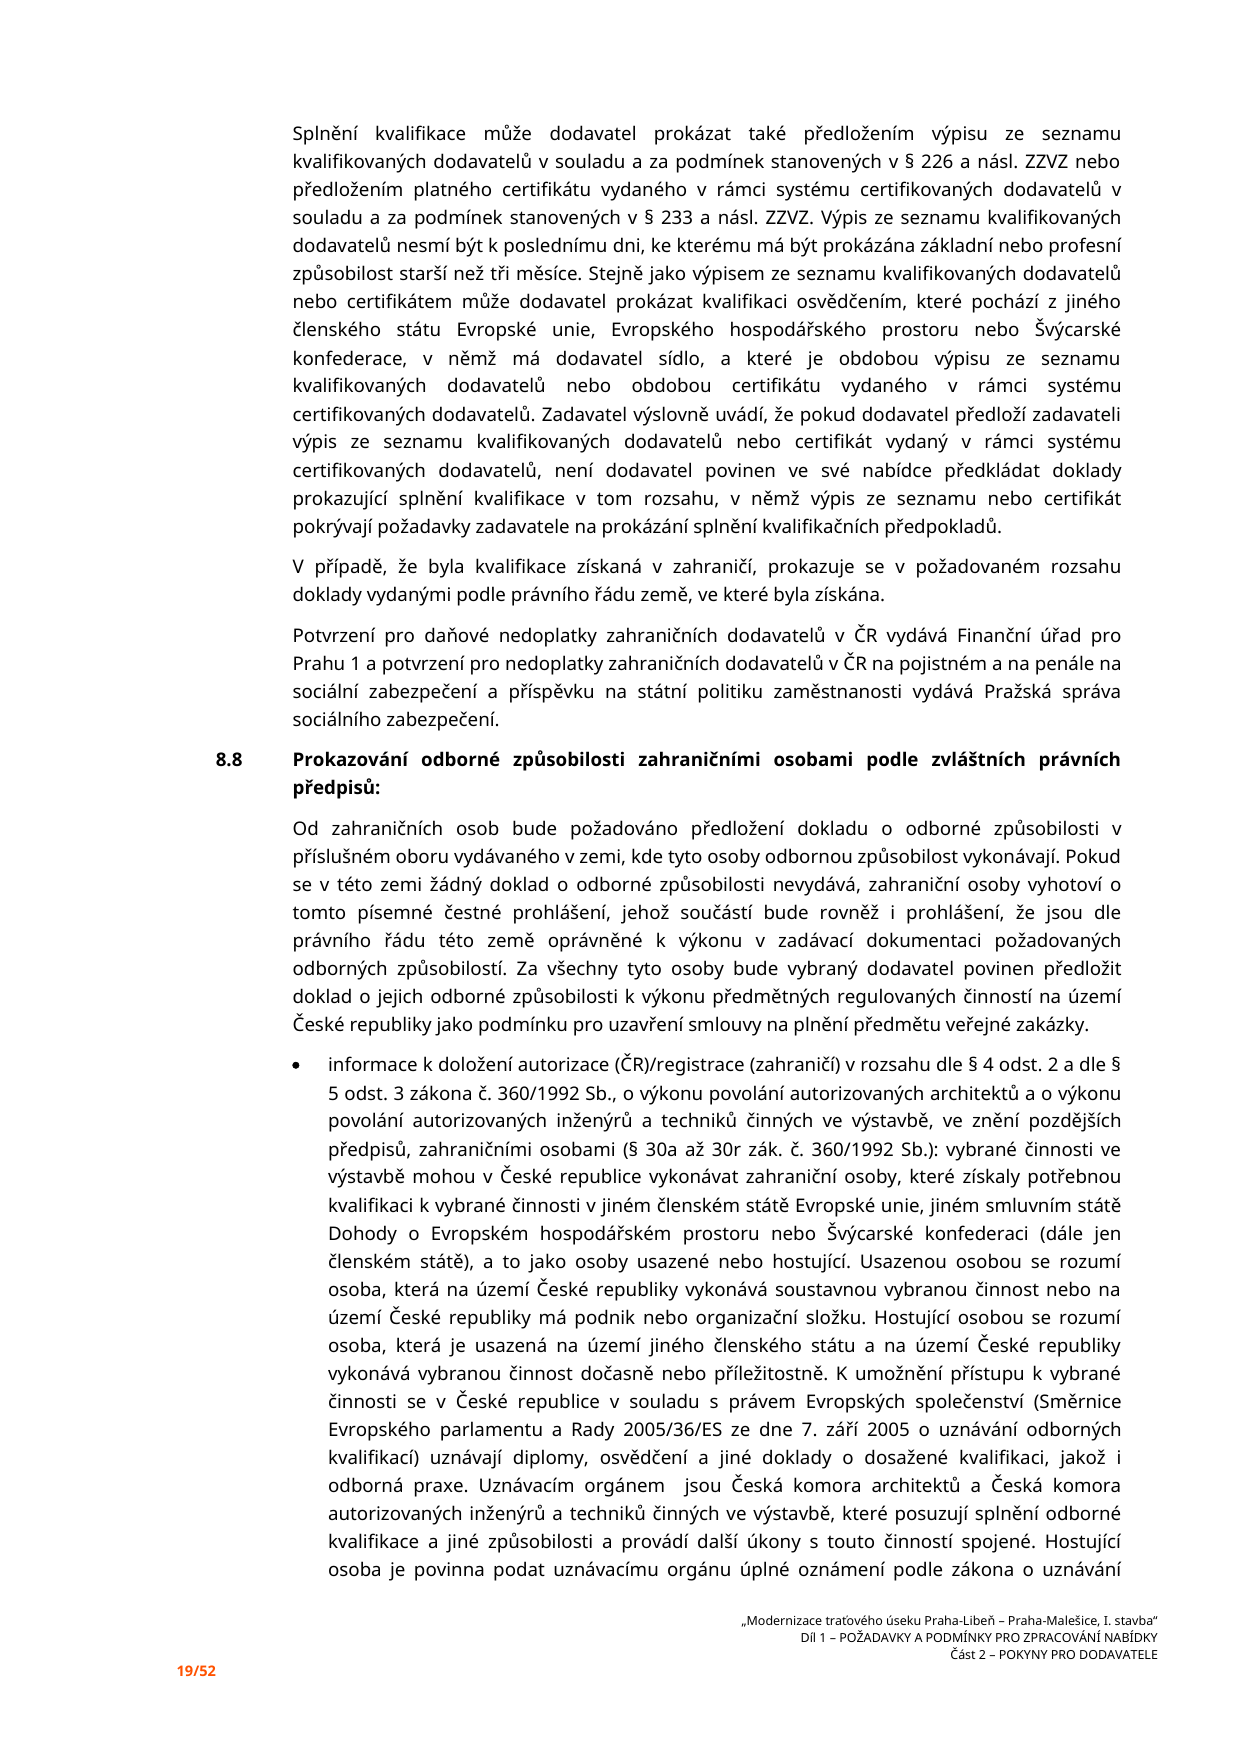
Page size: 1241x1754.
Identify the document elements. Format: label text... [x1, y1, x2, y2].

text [292, 1052, 1122, 1582]
text Od zahraničních osob bude požadováno předložení dokladu o odborné způsobilosti v příslušném oboru vydávaného v zemi, kde tyto osoby odbornou způsobilost vykonávají. Pokud se v této zemi žádný doklad o odborné způsobilosti nevydává, zahraniční osoby vyhotoví o tomto písemné čestné prohlášení, jehož součástí bude rovněž i prohlášení, že jsou dle právního řádu této země oprávněné k výkonu v zadávací dokumentaci požadovaných odborných způsobilostí. Za všechny tyto osoby bude vybraný dodavatel povinen předložit doklad o jejich odborné způsobilosti k výkonu předmětných regulovaných činností na území České republiky jako podmínku pro uzavření smlouvy na plnění předmětu veřejné zakázky. [292, 815, 1122, 1037]
text Potvrzení pro daňové nedoplatky zahraničních dodavatelů v ČR vydává Finanční úřad pro Prahu 1 a potvrzení pro nedoplatky zahraničních dodavatelů v ČR na pojistném a na penále na sociální zabezpečení a příspěvku na státní politiku zaměstnanosti vydává Pražská správa sociálního zabezpečení. [292, 622, 1122, 732]
text V případě, že byla kvalifikace získaná v zahraničí, prokazuje se v požadovaném rozsahu doklady vydanými podle právního řádu země, ve které byla získána. [292, 553, 1122, 607]
text Splnění kvalifikace může dodavatel prokázat také předložením výpisu ze seznamu kvalifikovaných dodavatelů v souladu a za podmínek stanovených v § 226 a násl. ZZVZ nebo předložením platného certifikátu vydaného v rámci systému certifikovaných dodavatelů v souladu a za podmínek stanovených v § 233 a násl. ZZVZ. Výpis ze seznamu kvalifikovaných dodavatelů nesmí být k poslednímu dni, ke kterému má být prokázána základní nebo profesní způsobilost starší než tři měsíce. Stejně jako výpisem ze seznamu kvalifikovaných dodavatelů nebo certifikátem může dodavatel prokázat kvalifikaci osvědčením, které pochází z jiného členského státu Evropské unie, Evropského hospodářského prostoru nebo Švýcarské konfederace, v němž má dodavatel sídlo, a které je obdobou výpisu ze seznamu kvalifikovaných dodavatelů nebo obdobou certifikátu vydaného v rámci systému certifikovaných dodavatelů. Zadavatel výslovně uvádí, že pokud dodavatel předloží zadavateli výpis ze seznamu kvalifikovaných dodavatelů nebo certifikát vydaný v rámci systému certifikovaných dodavatelů, není dodavatel povinen ve své nabídce předkládat doklady prokazující splnění kvalifikace v tom rozsahu, v němž výpis ze seznamu nebo certifikát pokrývají požadavky zadavatele na prokázání splnění kvalifikačních předpokladů. [292, 121, 1122, 538]
text Prokazování odborné způsobilosti zahraničními osobami podle zvláštních právních předpisů: [216, 747, 1122, 800]
